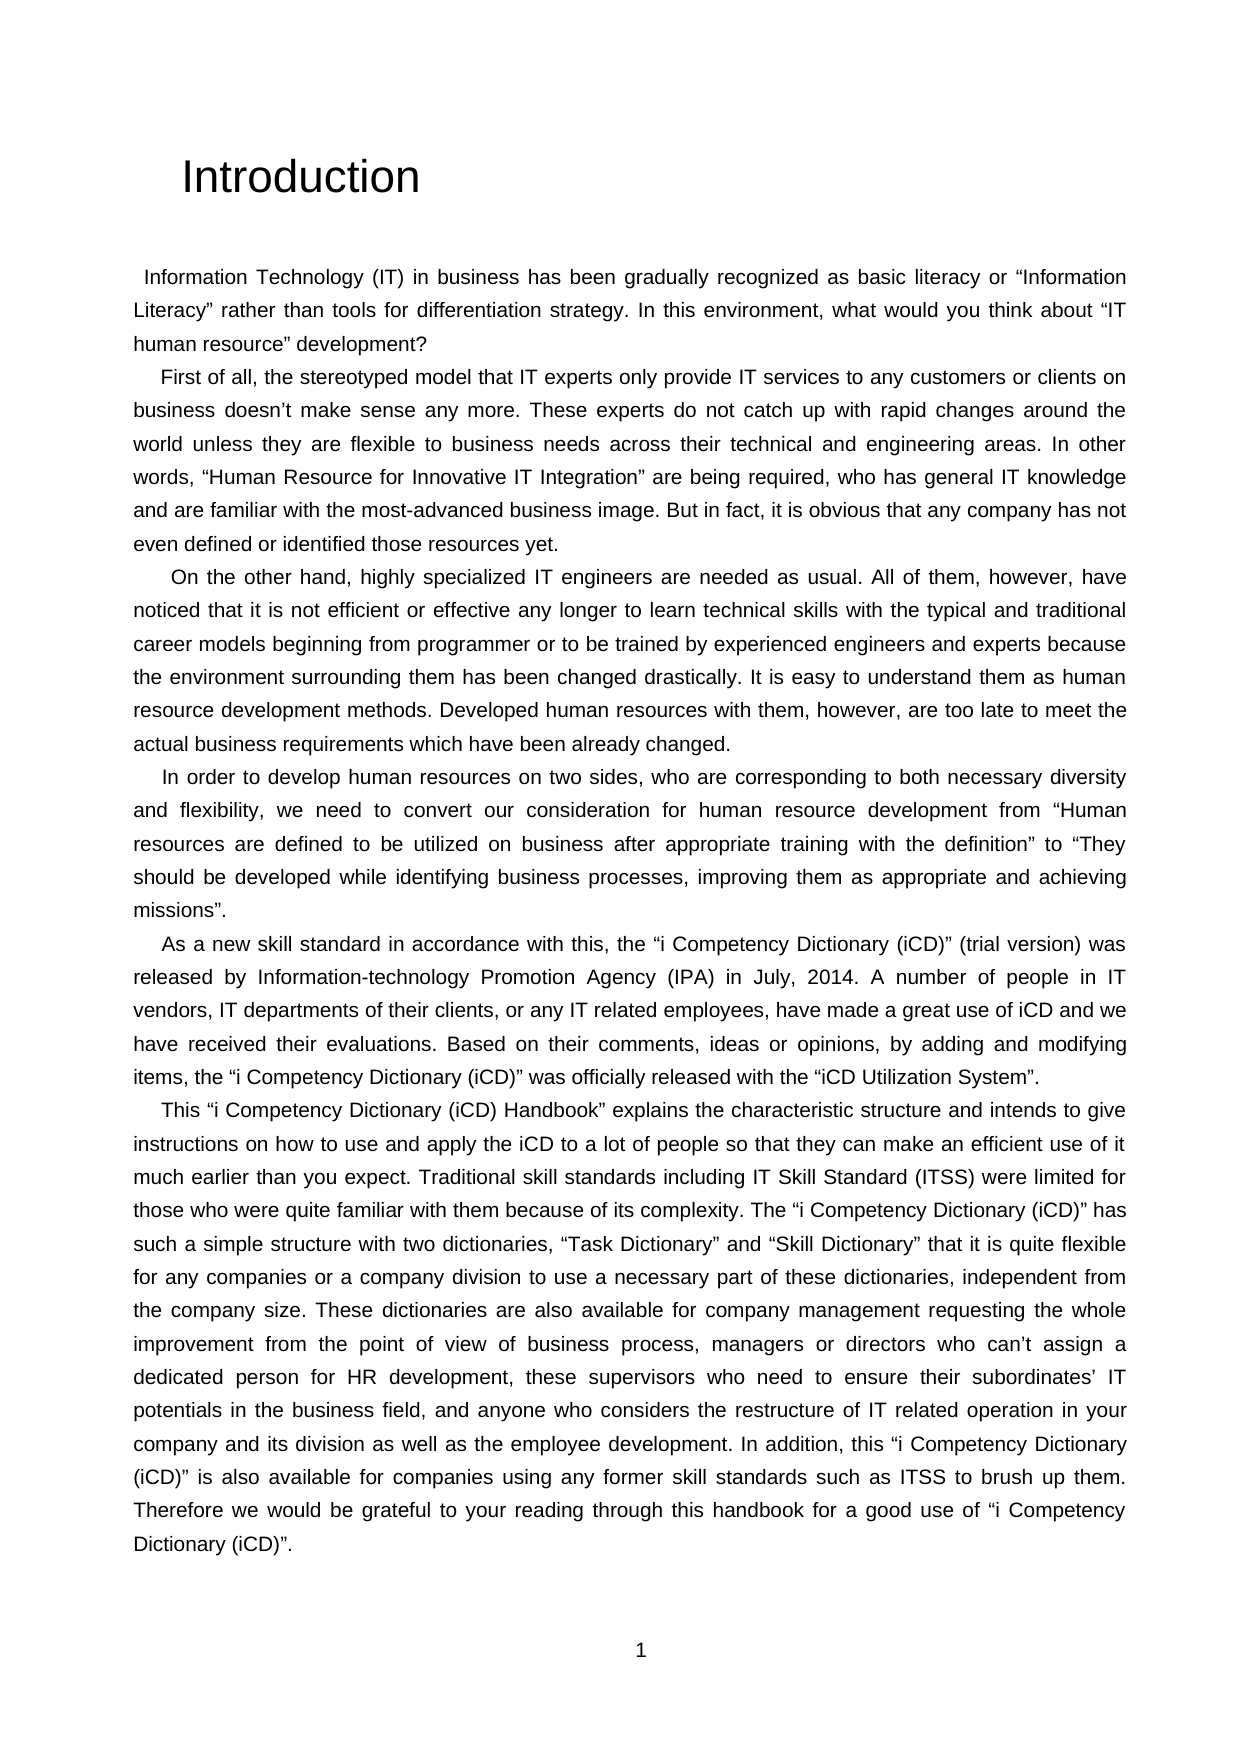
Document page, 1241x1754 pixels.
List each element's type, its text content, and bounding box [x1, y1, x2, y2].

text On the other hand, highly specialized IT engineers are needed as usual. All of them, however, have noticed that it is not efficient or effective any longer to learn technical skills with the typical and traditional career models beginning from programmer or to be trained by experienced engineers and experts because the environment surrounding them has been changed drastically. It is easy to understand them as human resource development methods. Developed human resources with them, however, are too late to meet the actual business requirements which have been already changed. [133, 555, 1128, 755]
text Information Technology (IT) in business has been gradually recognized as basic literacy or “Information Literacy” rather than tools for differentiation strategy. In this environment, what would you think about “IT human resource” development? [133, 255, 1128, 355]
text As a new skill standard in accordance with this, the “i Competency Dictionary (iCD)” (trial version) was released by Information-technology Promotion Agency (IPA) in July, 2014. A number of people in IT vendors, IT departments of their clients, or any IT related employees, have made a great use of iCD and we have received their evaluations. Based on their comments, ideas or opinions, by adding and modifying items, the “i Competency Dictionary (iCD)” was officially released with the “iCD Utilization System”. [133, 922, 1128, 1089]
text In order to develop human resources on two sides, who are corresponding to both necessary diversity and flexibility, we need to convert our consideration for human resource development from “Human resources are defined to be utilized on business after appropriate training with the definition” to “They should be developed while identifying business processes, improving them as appropriate and achieving missions”. [133, 755, 1128, 922]
text First of all, the stereotyped model that IT experts only provide IT services to any customers or clients on business doesn’t make sense any more. These experts do not catch up with rapid changes around the world unless they are flexible to business needs across their technical and engineering areas. In other words, “Human Resource for Innovative IT Integration” are being required, who has general IT knowledge and are familiar with the most-advanced business image. But in fact, it is obvious that any company has not even defined or identified those resources yet. [133, 355, 1128, 555]
text This “i Competency Dictionary (iCD) Handbook” explains the characteristic structure and intends to give instructions on how to use and apply the iCD to a lot of people so that they can make an efficient use of it much earlier than you expect. Traditional skill standards including IT Skill Standard (ITSS) were limited for those who were quite familiar with them because of its complexity. The “i Competency Dictionary (iCD)” has such a simple structure with two dictionaries, “Task Dictionary” and “Skill Dictionary” that it is quite flexible for any companies or a company division to use a necessary part of these dictionaries, independent from the company size. These dictionaries are also available for company management requesting the whole improvement from the point of view of business process, managers or directors who can’t assign a dedicated person for HR development, these supervisors who need to ensure their subordinates’ IT potentials in the business field, and anyone who considers the restructure of IT related operation in your company and its division as well as the employee development. In addition, this “i Competency Dictionary (iCD)” is also available for companies using any former skill standards such as ITSS to brush up them. Therefore we would be grateful to your reading through this handbook for a good use of “i Competency Dictionary (iCD)”. [133, 1089, 1128, 1555]
text Introduction [112, 150, 1128, 203]
